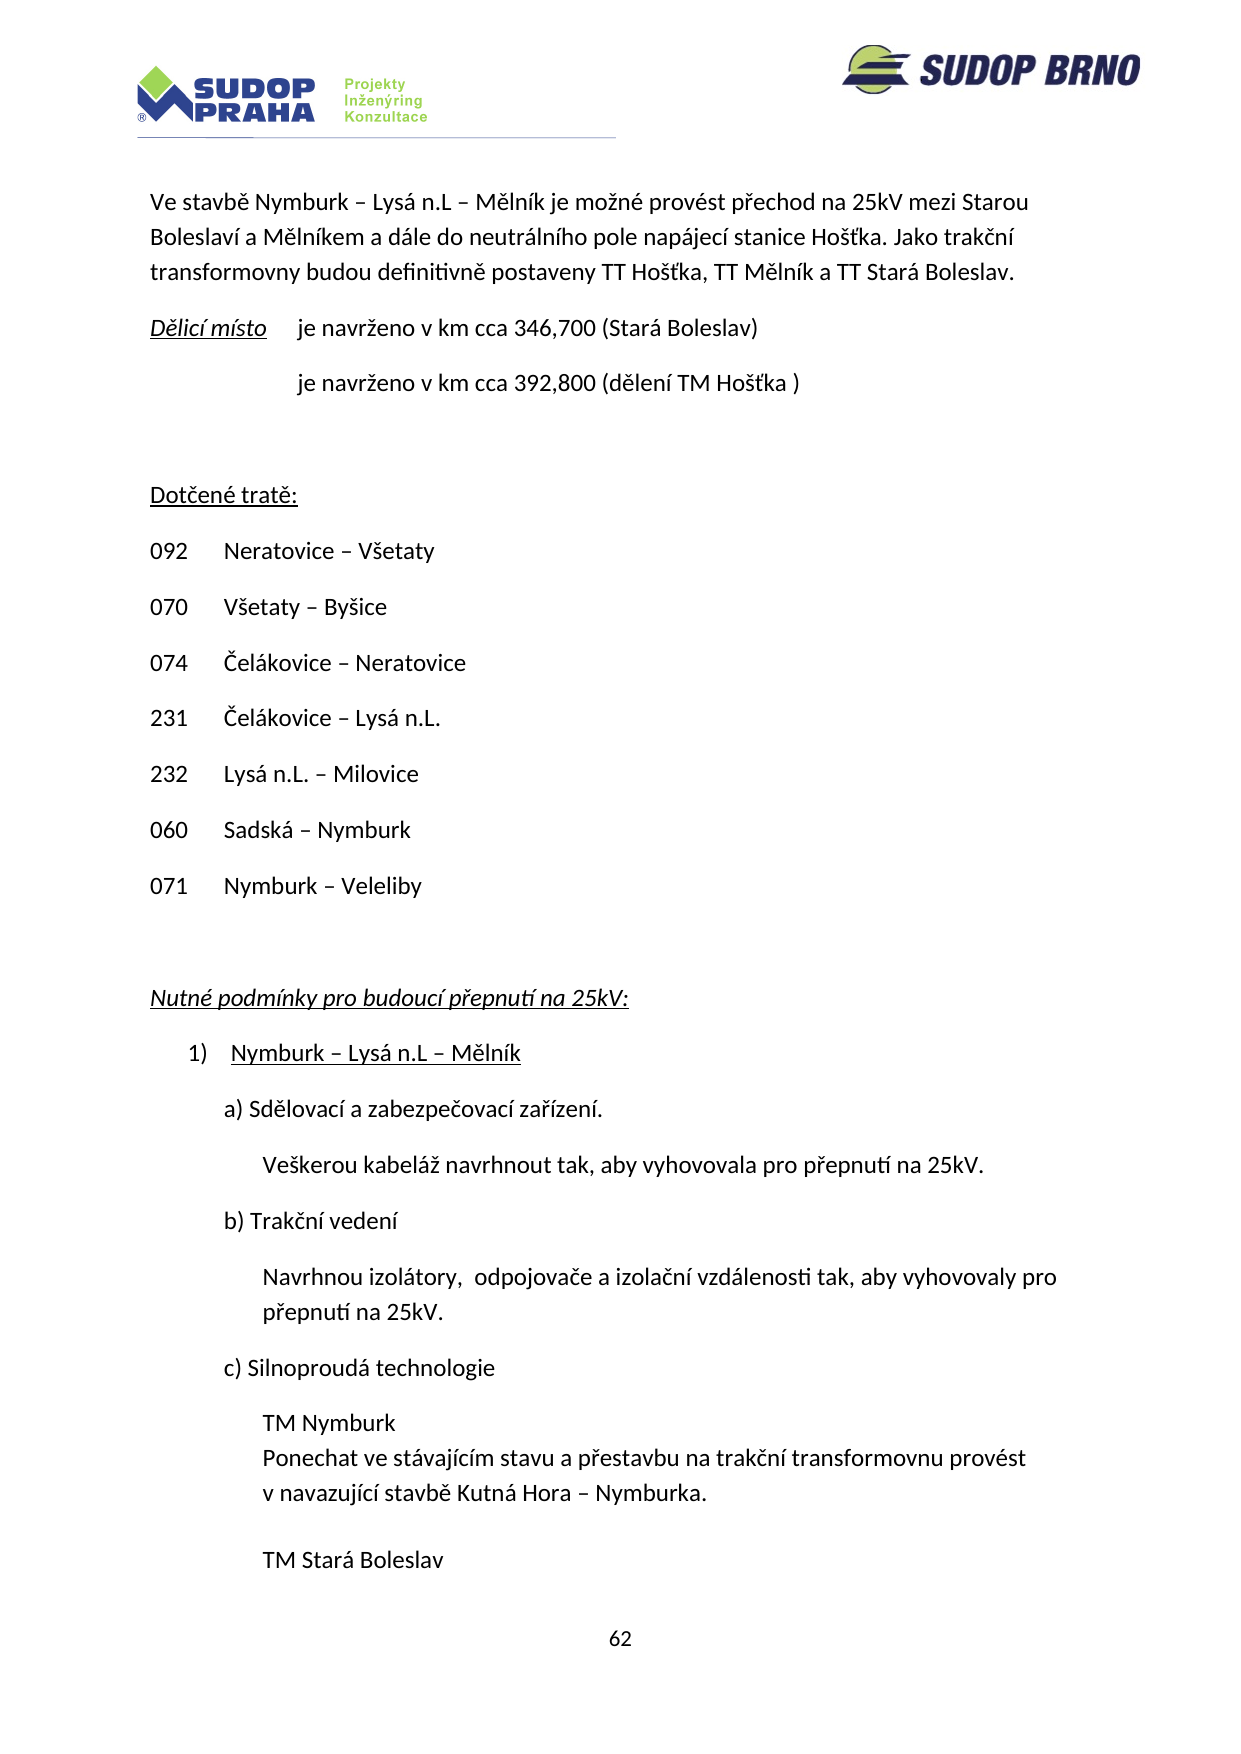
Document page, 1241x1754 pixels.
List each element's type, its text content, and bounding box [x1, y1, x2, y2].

text a) Sdělovací a zabezpečovací zařízení. [150, 1093, 1090, 1124]
text 092 Neratovice – Všetaty [150, 535, 1090, 566]
list TM Stará Boleslav [262, 1545, 1090, 1575]
text 071 Nymburk – Veleliby [150, 870, 1090, 901]
text 070 Všetaty – Byšice [150, 591, 1090, 621]
text b) Trakční vedení [150, 1205, 1090, 1236]
picture [137, 65, 435, 126]
text 060 Sadská – Nymburk [150, 814, 1090, 845]
list TM Nymburk [262, 1407, 1090, 1438]
text je navrženo v km cca 392,800 (dělení TM Hošťka ) [150, 367, 1090, 398]
list Navrhnou izolátory, odpojovače a izolační vzdálenosti tak, aby vyhovovaly pro přepnutí na 25kV. [262, 1261, 1090, 1326]
text Dotčené tratě: [150, 479, 1090, 510]
list Ponechat ve stávajícím stavu a přestavbu na trakční transformovnu provést v navazující stavbě Kutná Hora – Nymburka. [262, 1442, 1090, 1508]
text Ve stavbě Nymburk – Lysá n.L – Mělník je možné provést přechod na 25kV mezi Starou Boleslaví a Mělníkem a dále do neutrálního pole napájecí stanice Hošťka. Jako trakční transformovny budou definitivně postaveny TT Hošťka, TT Mělník a TT Stará Boleslav. [150, 186, 1090, 286]
list Veškerou kabeláž navrhnout tak, aby vyhovovala pro přepnutí na 25kV. [262, 1149, 1090, 1180]
text 074 Čelákovice – Neratovice [150, 647, 1090, 677]
text 232 Lysá n.L. – Milovice [150, 758, 1090, 789]
picture [841, 45, 1149, 96]
list Nymburk – Lysá n.L – Mělník [187, 1037, 1090, 1068]
text 231 Čelákovice – Lysá n.L. [150, 702, 1090, 733]
text Dělicí místo je navrženo v km cca 346,700 (Stará Boleslav) [150, 312, 1090, 342]
text c) Silnoproudá technologie [150, 1352, 1090, 1382]
text Nutné podmínky pro budoucí přepnutí na 25kV: [150, 982, 1090, 1012]
